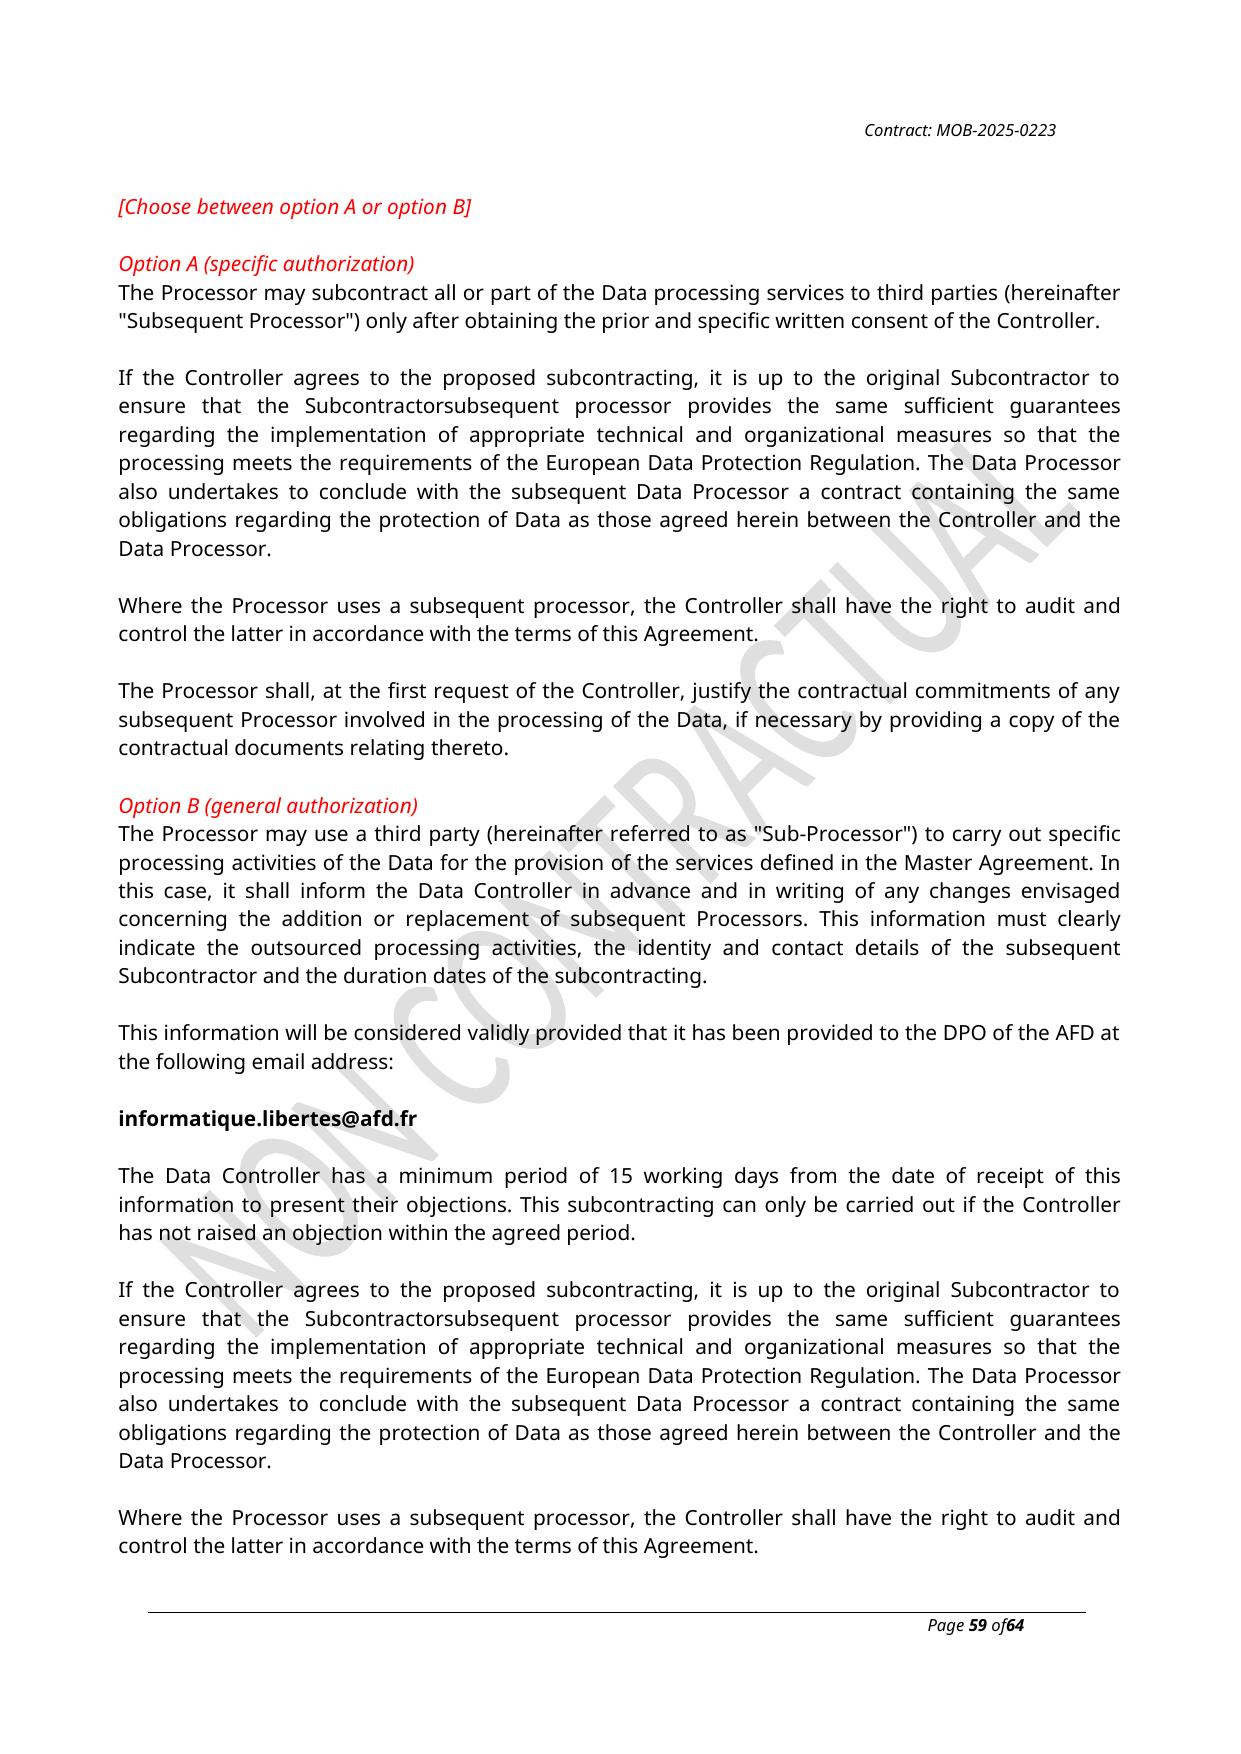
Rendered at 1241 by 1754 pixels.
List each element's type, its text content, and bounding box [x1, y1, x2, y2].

text If the Controller agrees to the proposed subcontracting, it is up to the original Subcontractor to ensure that the Subcontractorsubsequent processor provides the same sufficient guarantees regarding the implementation of appropriate technical and organizational measures so that the processing meets the requirements of the European Data Protection Regulation. The Data Processor also undertakes to conclude with the subsequent Data Processor a contract containing the same obligations regarding the protection of Data as those agreed herein between the Controller and the Data Processor. [118, 1275, 1122, 1474]
text Option A (specific authorization) [118, 249, 1122, 278]
text Where the Processor uses a subsequent processor, the Controller shall have the right to audit and control the latter in accordance with the terms of this Agreement. [118, 1503, 1122, 1560]
text The Processor shall, at the first request of the Controller, justify the contractual commitments of any subsequent Processor involved in the processing of the Data, if necessary by providing a copy of the contractual documents relating thereto. [118, 677, 1122, 762]
text [Choose between option A or option B] [118, 192, 1122, 220]
text informatique.libertes@afd.fr [118, 1104, 1122, 1133]
text The Processor may subcontract all or part of the Data processing services to third parties (hereinafter "Subsequent Processor") only after obtaining the prior and specific written consent of the Controller. [118, 278, 1122, 334]
text Where the Processor uses a subsequent processor, the Controller shall have the right to audit and control the latter in accordance with the terms of this Agreement. [118, 591, 1122, 648]
text This information will be considered validly provided that it has been provided to the DPO of the AFD at the following email address: [118, 1018, 1122, 1075]
text The Processor may use a third party (hereinafter referred to as "Sub-Processor") to carry out specific processing activities of the Data for the provision of the services defined in the Master Agreement. In this case, it shall inform the Data Controller in advance and in writing of any changes envisaged concerning the addition or replacement of subsequent Processors. This information must clearly indicate the outsourced processing activities, the identity and contact details of the subsequent Subcontractor and the duration dates of the subcontracting. [118, 819, 1122, 990]
text Option B (general authorization) [118, 791, 1122, 819]
text The Data Controller has a minimum period of 15 working days from the date of receipt of this information to present their objections. This subcontracting can only be carried out if the Controller has not raised an objection within the agreed period. [118, 1161, 1122, 1247]
text If the Controller agrees to the proposed subcontracting, it is up to the original Subcontractor to ensure that the Subcontractorsubsequent processor provides the same sufficient guarantees regarding the implementation of appropriate technical and organizational measures so that the processing meets the requirements of the European Data Protection Regulation. The Data Processor also undertakes to conclude with the subsequent Data Processor a contract containing the same obligations regarding the protection of Data as those agreed herein between the Controller and the Data Processor. [118, 363, 1122, 562]
